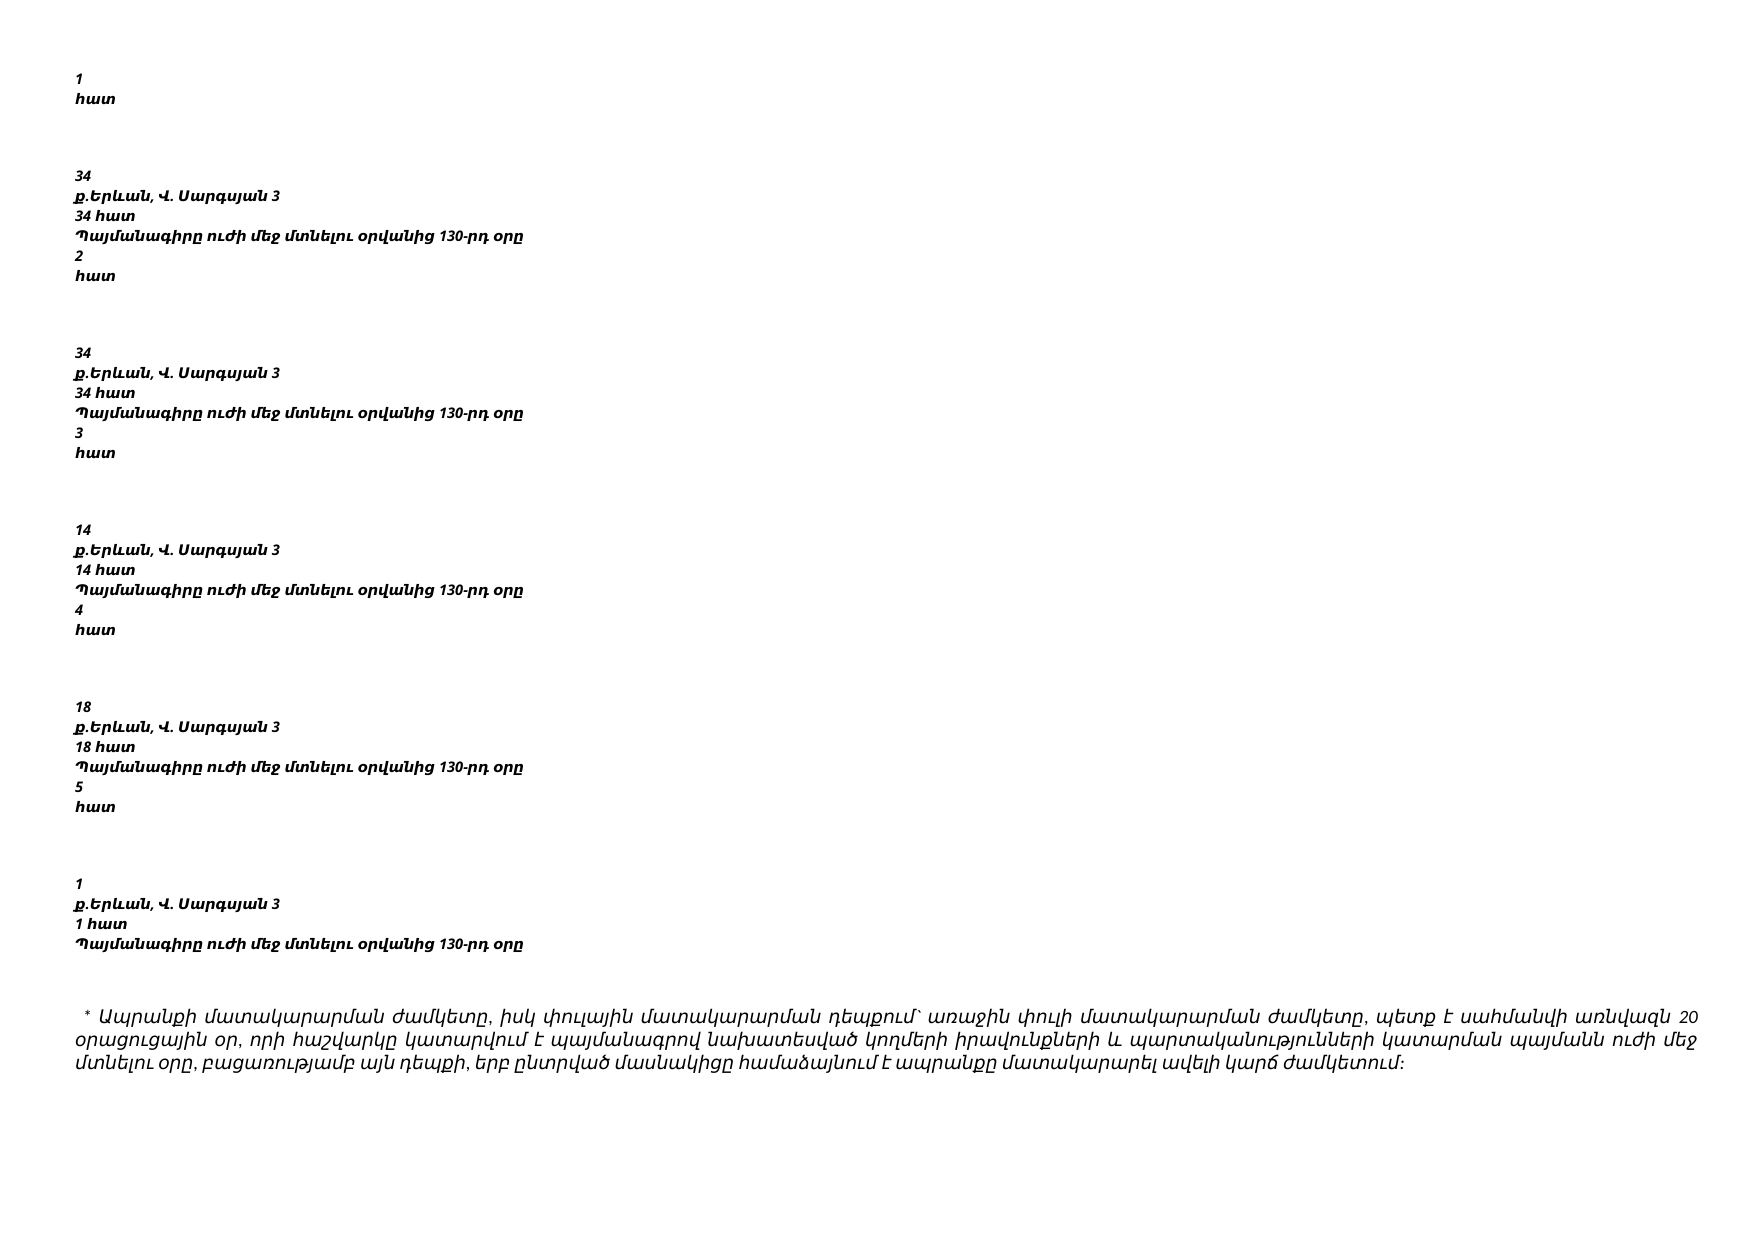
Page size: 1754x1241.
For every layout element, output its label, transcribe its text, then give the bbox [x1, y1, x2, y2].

text * Ապրանքի մատակարարման ժամկետը, իսկ փուլային մատակարարման դեպքում` առաջին փուլի մատակարարման ժամկետը, պետք է սահմանվի առնվազն 20 օրացուցային օր, որի հաշվարկը կատարվում է պայմանագրով նախատեսված կողմերի իրավունքների և պարտականությունների կատարման պայմանն ուժի մեջ մտնելու օրը, բացառությամբ այն դեպքի, երբ ընտրված մասնակիցը համաձայնում է ապրանքը մատակարարել ավելի կարճ ժամկետում: [75, 1005, 1698, 1074]
